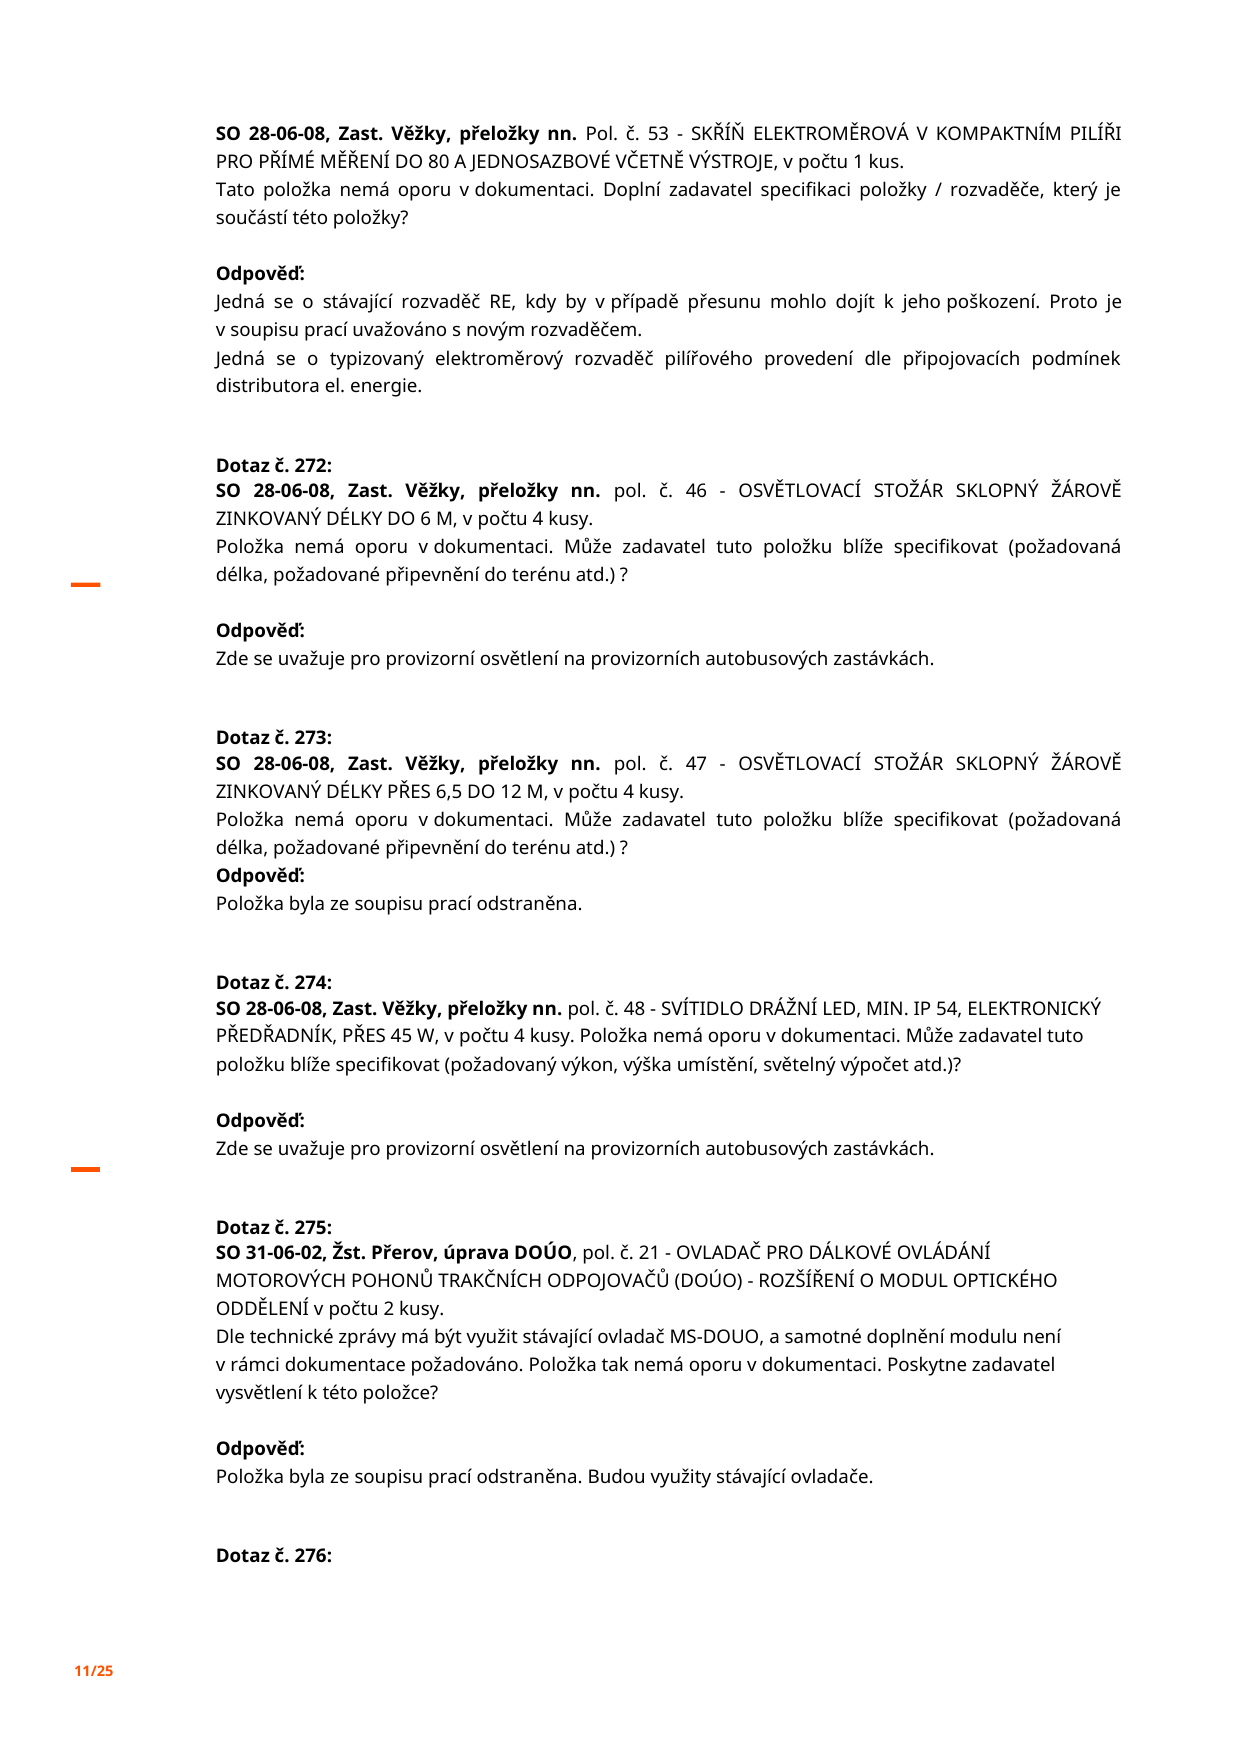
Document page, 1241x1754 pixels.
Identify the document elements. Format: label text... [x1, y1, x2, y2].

text Položka byla ze soupisu prací odstraněna. Budou využity stávající ovladače. [216, 1464, 1122, 1489]
text Odpověď: [216, 617, 1122, 643]
text SO 28-06-08, Zast. Věžky, přeložky nn. pol. č. 48 - SVÍTIDLO DRÁŽNÍ LED, MIN. IP 54, ELEKTRONICKÝ PŘEDŘADNÍK, PŘES 45 W, v počtu 4 kusy. Položka nemá oporu v dokumentaci. Může zadavatel tuto položku blíže specifikovat (požadovaný výkon, výška umístění, světelný výpočet atd.)? [216, 995, 1122, 1076]
text Položka byla ze soupisu prací odstraněna. [216, 890, 1122, 916]
text Dotaz č. 274: [216, 969, 1122, 995]
text Jedná se o typizovaný elektroměrový rozvaděč pilířového provedení dle připojovacích podmínek distributora el. energie. [216, 345, 1122, 398]
text Odpověď: [216, 862, 1122, 888]
text Položka nemá oporu v dokumentaci. Může zadavatel tuto položku blíže specifikovat (požadovaná délka, požadované připevnění do terénu atd.) ? [216, 533, 1122, 587]
text Zde se uvažuje pro provizorní osvětlení na provizorních autobusových zastávkách. [216, 1135, 1122, 1160]
text SO 31-06-02, Žst. Přerov, úprava DOÚO, pol. č. 21 - OVLADAČ PRO DÁLKOVÉ OVLÁDÁNÍ MOTOROVÝCH POHONŮ TRAKČNÍCH ODPOJOVAČŮ (DOÚO) - ROZŠÍŘENÍ O MODUL OPTICKÉHO ODDĚLENÍ v počtu 2 kusy. [216, 1239, 1122, 1321]
text Odpověď: [216, 1107, 1122, 1132]
text Dle technické zprávy má být využit stávající ovladač MS-DOUO, a samotné doplnění modulu není v rámci dokumentace požadováno. Položka tak nemá oporu v dokumentaci. Poskytne zadavatel vysvětlení k této položce? [216, 1323, 1122, 1405]
text Dotaz č. 272: [216, 452, 1122, 477]
text Odpověď: [216, 1436, 1122, 1461]
text Dotaz č. 273: [216, 724, 1122, 750]
text Jedná se o stávající rozvaděč RE, kdy by v případě přesunu mohlo dojít k jeho poškození. Proto je v soupisu prací uvažováno s novým rozvaděčem. [216, 289, 1122, 342]
text SO 28-06-08, Zast. Věžky, přeložky nn. Pol. č. 53 - SKŘÍŇ ELEKTROMĚROVÁ V KOMPAKTNÍM PILÍŘI PRO PŘÍMÉ MĚŘENÍ DO 80 A JEDNOSAZBOVÉ VČETNĚ VÝSTROJE, v počtu 1 kus. [216, 121, 1122, 174]
text SO 28-06-08, Zast. Věžky, přeložky nn. pol. č. 46 - OSVĚTLOVACÍ STOŽÁR SKLOPNÝ ŽÁROVĚ ZINKOVANÝ DÉLKY DO 6 M, v počtu 4 kusy. [216, 477, 1122, 531]
text Dotaz č. 275: [216, 1214, 1122, 1239]
text Odpověď: [216, 261, 1122, 286]
text Tato položka nemá oporu v dokumentaci. Doplní zadavatel specifikaci položky / rozvaděče, který je součástí této položky? [216, 177, 1122, 230]
text Zde se uvažuje pro provizorní osvětlení na provizorních autobusových zastávkách. [216, 646, 1122, 671]
text SO 28-06-08, Zast. Věžky, přeložky nn. pol. č. 47 - OSVĚTLOVACÍ STOŽÁR SKLOPNÝ ŽÁROVĚ ZINKOVANÝ DÉLKY PŘES 6,5 DO 12 M, v počtu 4 kusy. [216, 750, 1122, 804]
text Dotaz č. 276: [216, 1543, 1122, 1568]
text Položka nemá oporu v dokumentaci. Může zadavatel tuto položku blíže specifikovat (požadovaná délka, požadované připevnění do terénu atd.) ? [216, 806, 1122, 860]
